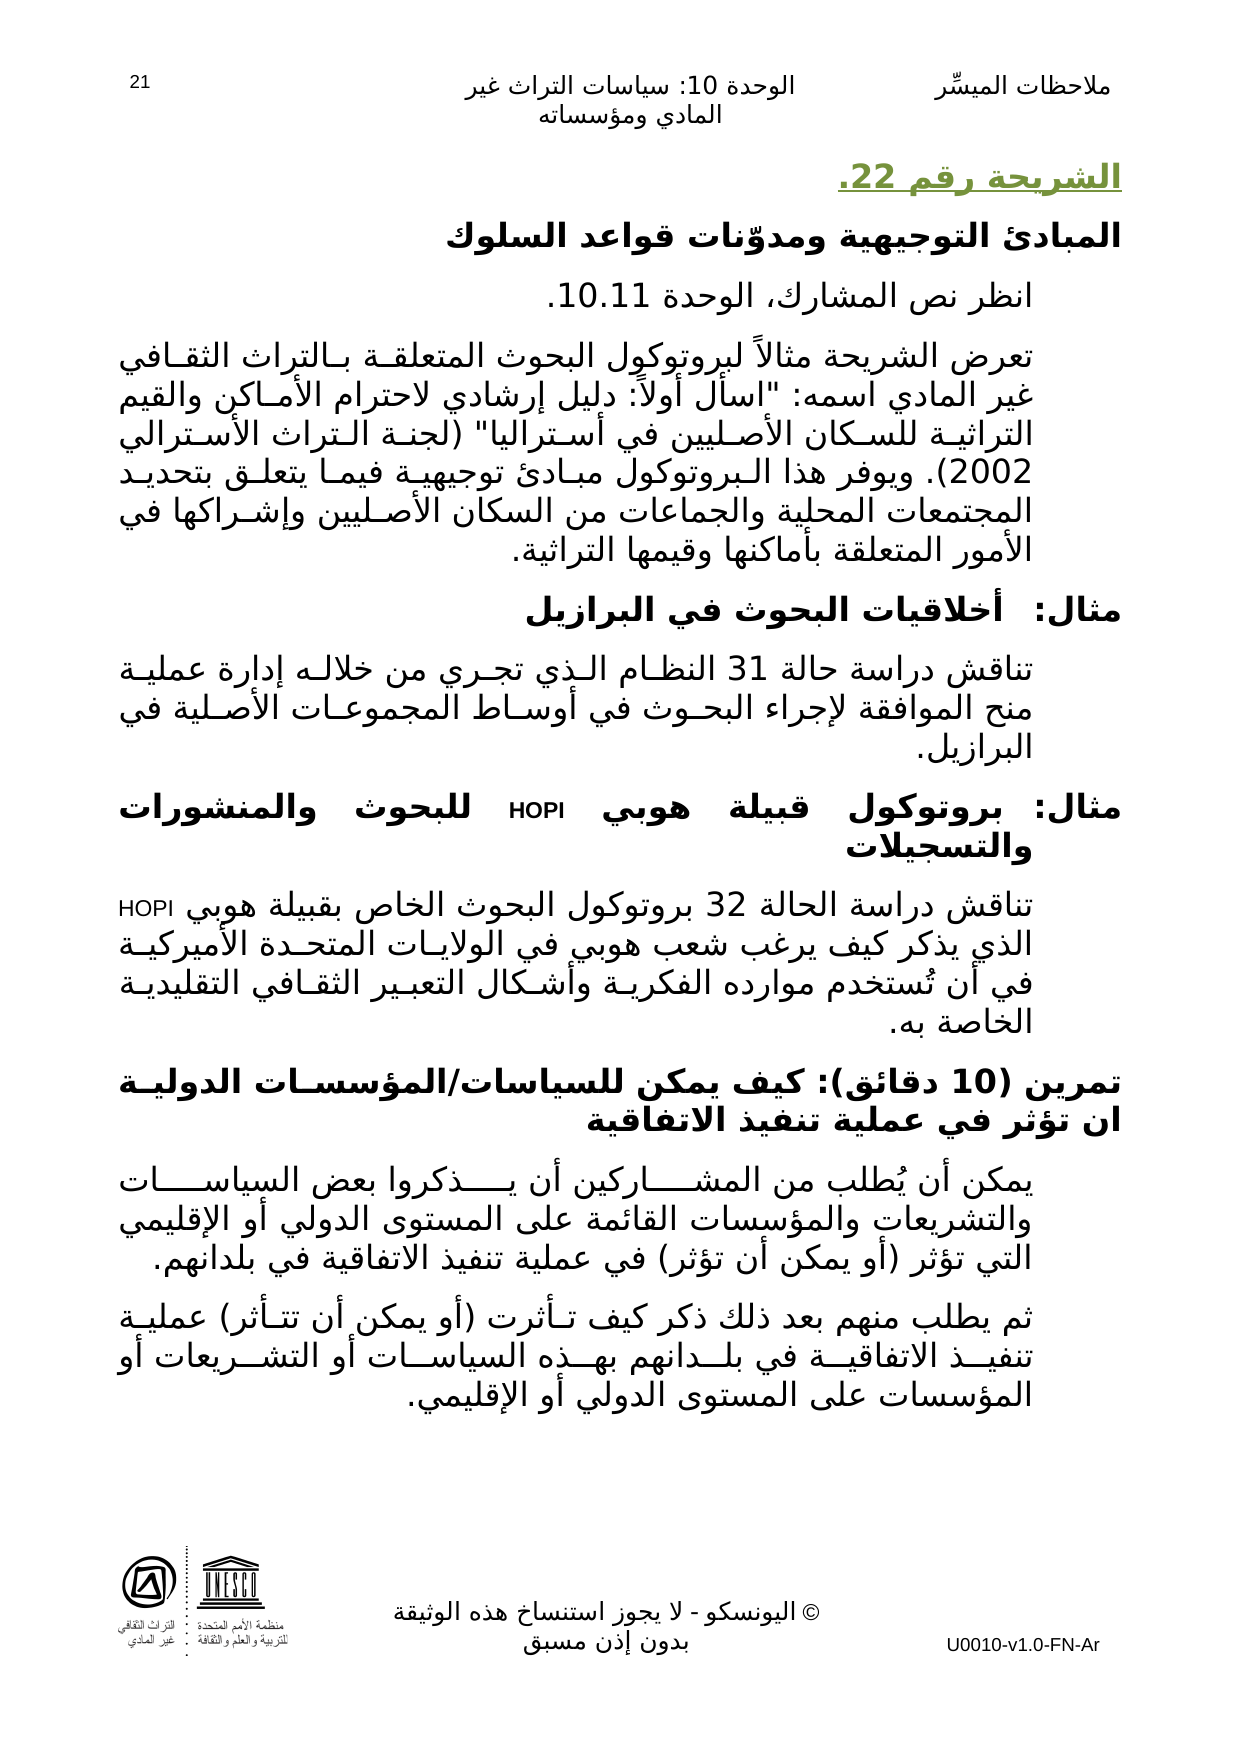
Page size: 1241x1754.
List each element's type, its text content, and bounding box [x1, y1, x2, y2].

picture [118, 1546, 288, 1656]
text ثم يطلب منهم بعد ذلك ذكر كيف تأثرت (أو يمكن أن تتأثر) عملية تنفيذ الاتفاقية في بلدانهم بهذه السياسات أو التشريعات أو المؤسسات على المستوى الدولي أو الإقليمي. [118, 1298, 1033, 1414]
text يمكن أن يُطلب من المشاركين أن يذكروا بعض السياسات والتشريعات والمؤسسات القائمة على المستوى الدولي أو الإقليمي التي تؤثر (أو يمكن أن تؤثر) في عملية تنفيذ الاتفاقية في بلدانهم. [118, 1161, 1033, 1277]
text الشريحة رقم 22. [118, 157, 1122, 196]
text تناقش دراسة حالة 31 النظام الذي تجري من خلاله إدارة عملية منح الموافقة لإجراء البحوث في أوساط المجموعات الأصلية في البرازيل. [118, 650, 1033, 766]
text تناقش دراسة الحالة 32 بروتوكول البحوث الخاص بقبيلة هوبي Hopi الذي يذكر كيف يرغب شعب هوبي في الولايات المتحدة الأميركية في أن تُستخدم موارده الفكرية وأشكال التعبير الثقافي التقليدية الخاصة به. [118, 886, 1033, 1041]
text تعرض الشريحة مثالاً لبروتوكول البحوث المتعلقة بالتراث الثقافي غير المادي اسمه: "اسأل أولاً: دليل إرشادي لاحترام الأماكن والقيم التراثية للسكان الأصليين في أستراليا" (لجنة التراث الأسترالي 2002). ويوفر هذا البروتوكول مبادئ توجيهية فيما يتعلق بتحديد المجتمعات المحلية والجماعات من السكان الأصليين وإشراكها في الأمور المتعلقة بأماكنها وقيمها التراثية. [118, 336, 1033, 569]
text المبادئ التوجيهية ومدوّنات قواعد السلوك [118, 217, 1122, 256]
text مثال: أخلاقيات البحوث في البرازيل [118, 590, 1122, 629]
text انظر نص المشارك، الوحدة 10.11. [118, 277, 1033, 315]
text تمرين (10 دقائق): كيف يمكن للسياسات/المؤسسات الدولية ان تؤثر في عملية تنفيذ الاتفاقية [118, 1062, 1122, 1140]
text مثال: بروتوكول قبيلة هوبي Hopi للبحوث والمنشورات والتسجيلات [118, 787, 1122, 865]
